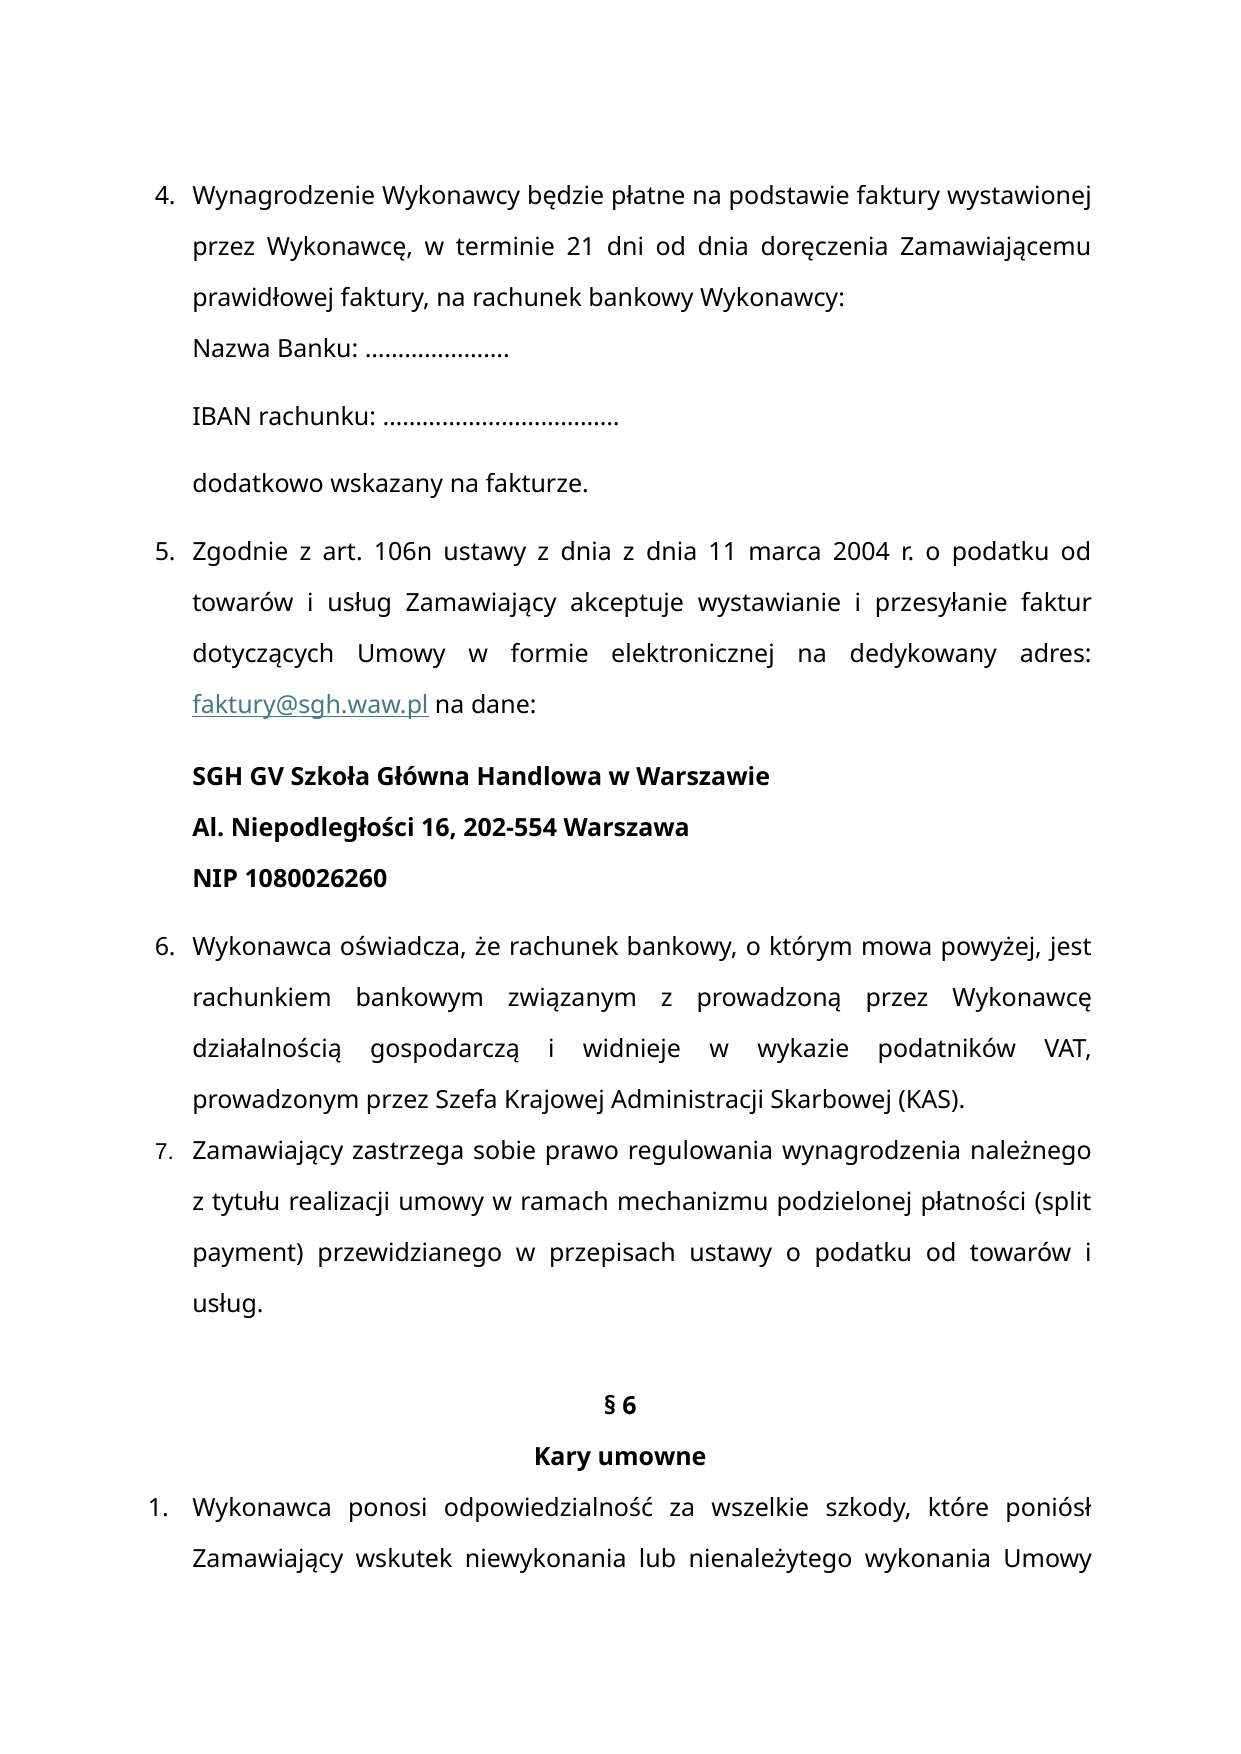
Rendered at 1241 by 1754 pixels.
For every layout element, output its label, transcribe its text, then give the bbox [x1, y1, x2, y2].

list Wykonawca oświadcza, że rachunek bankowy, o którym mowa powyżej, jest rachunkiem bankowym związanym z prowadzoną przez Wykonawcę działalnością gospodarczą i widnieje w wykazie podatników VAT, prowadzonym przez Szefa Krajowej Administracji Skarbowej (KAS). [154, 928, 1093, 1116]
list SGH GV Szkoła Główna Handlowa w Warszawie Al. Niepodległości 16, 202-554 Warszawa NIP 1080026260 [192, 759, 1093, 895]
list Zgodnie z art. 106n ustawy z dnia z dnia 11 marca 2004 r. o podatku od towarów i usług Zamawiający akceptuje wystawianie i przesyłanie faktur dotyczących Umowy w formie elektronicznej na dedykowany adres: faktury@sgh.waw.pl na dane: [154, 534, 1093, 721]
text § 6 Kary umowne [148, 1388, 1093, 1473]
list Zamawiający zastrzega sobie prawo regulowania wynagrodzenia należnego z tytułu realizacji umowy w ramach mechanizmu podzielonej płatności (split payment) przewidzianego w przepisach ustawy o podatku od towarów i usług. [154, 1133, 1093, 1320]
list IBAN rachunku: ……………………………… [192, 398, 1093, 432]
list dodatkowo wskazany na fakturze. [192, 466, 1093, 500]
list Wynagrodzenie Wykonawcy będzie płatne na podstawie faktury wystawionej przez Wykonawcę, w terminie 21 dni od dnia doręczenia Zamawiającemu prawidłowej faktury, na rachunek bankowy Wykonawcy: [154, 177, 1093, 313]
list Nazwa Banku: …………………. [192, 331, 1093, 364]
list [148, 1490, 1093, 1575]
